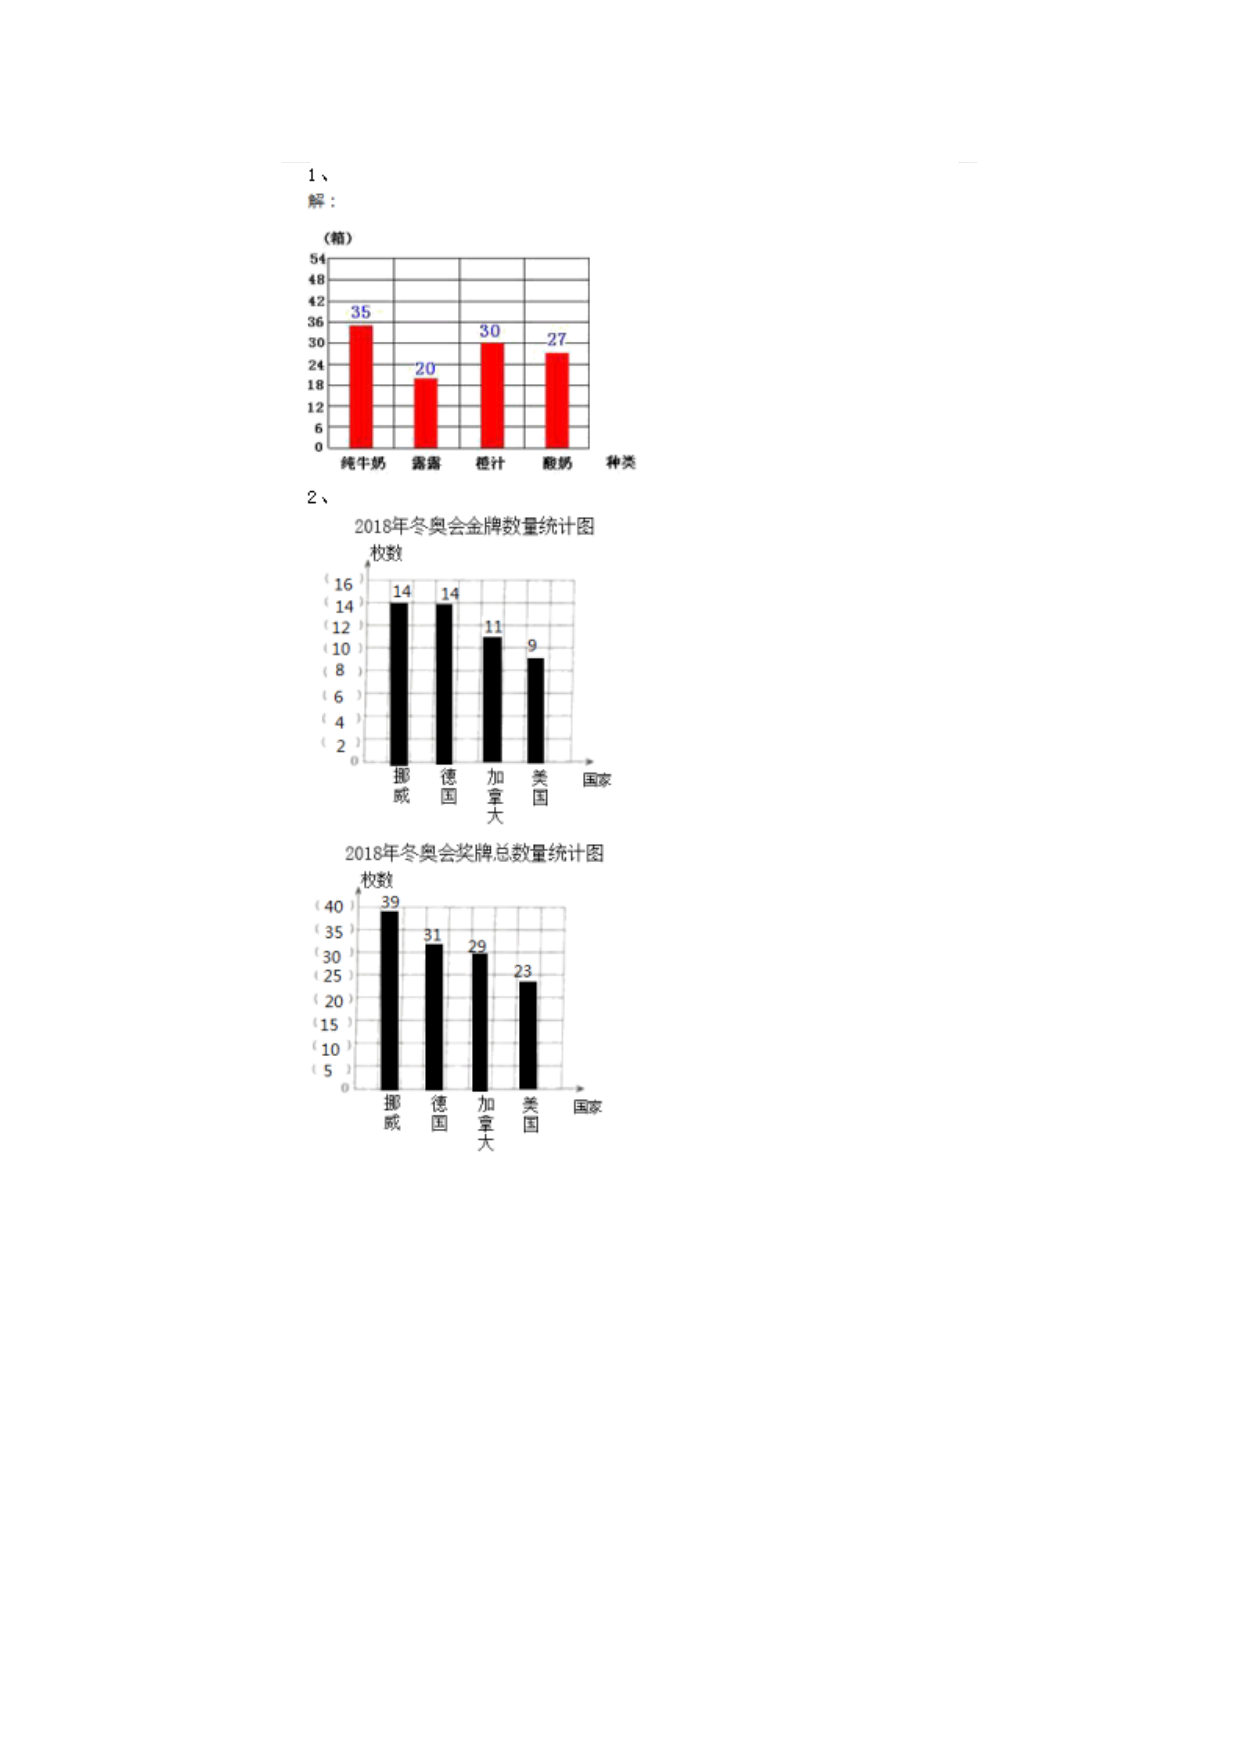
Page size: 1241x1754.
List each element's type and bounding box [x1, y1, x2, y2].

picture [263, 162, 978, 1178]
